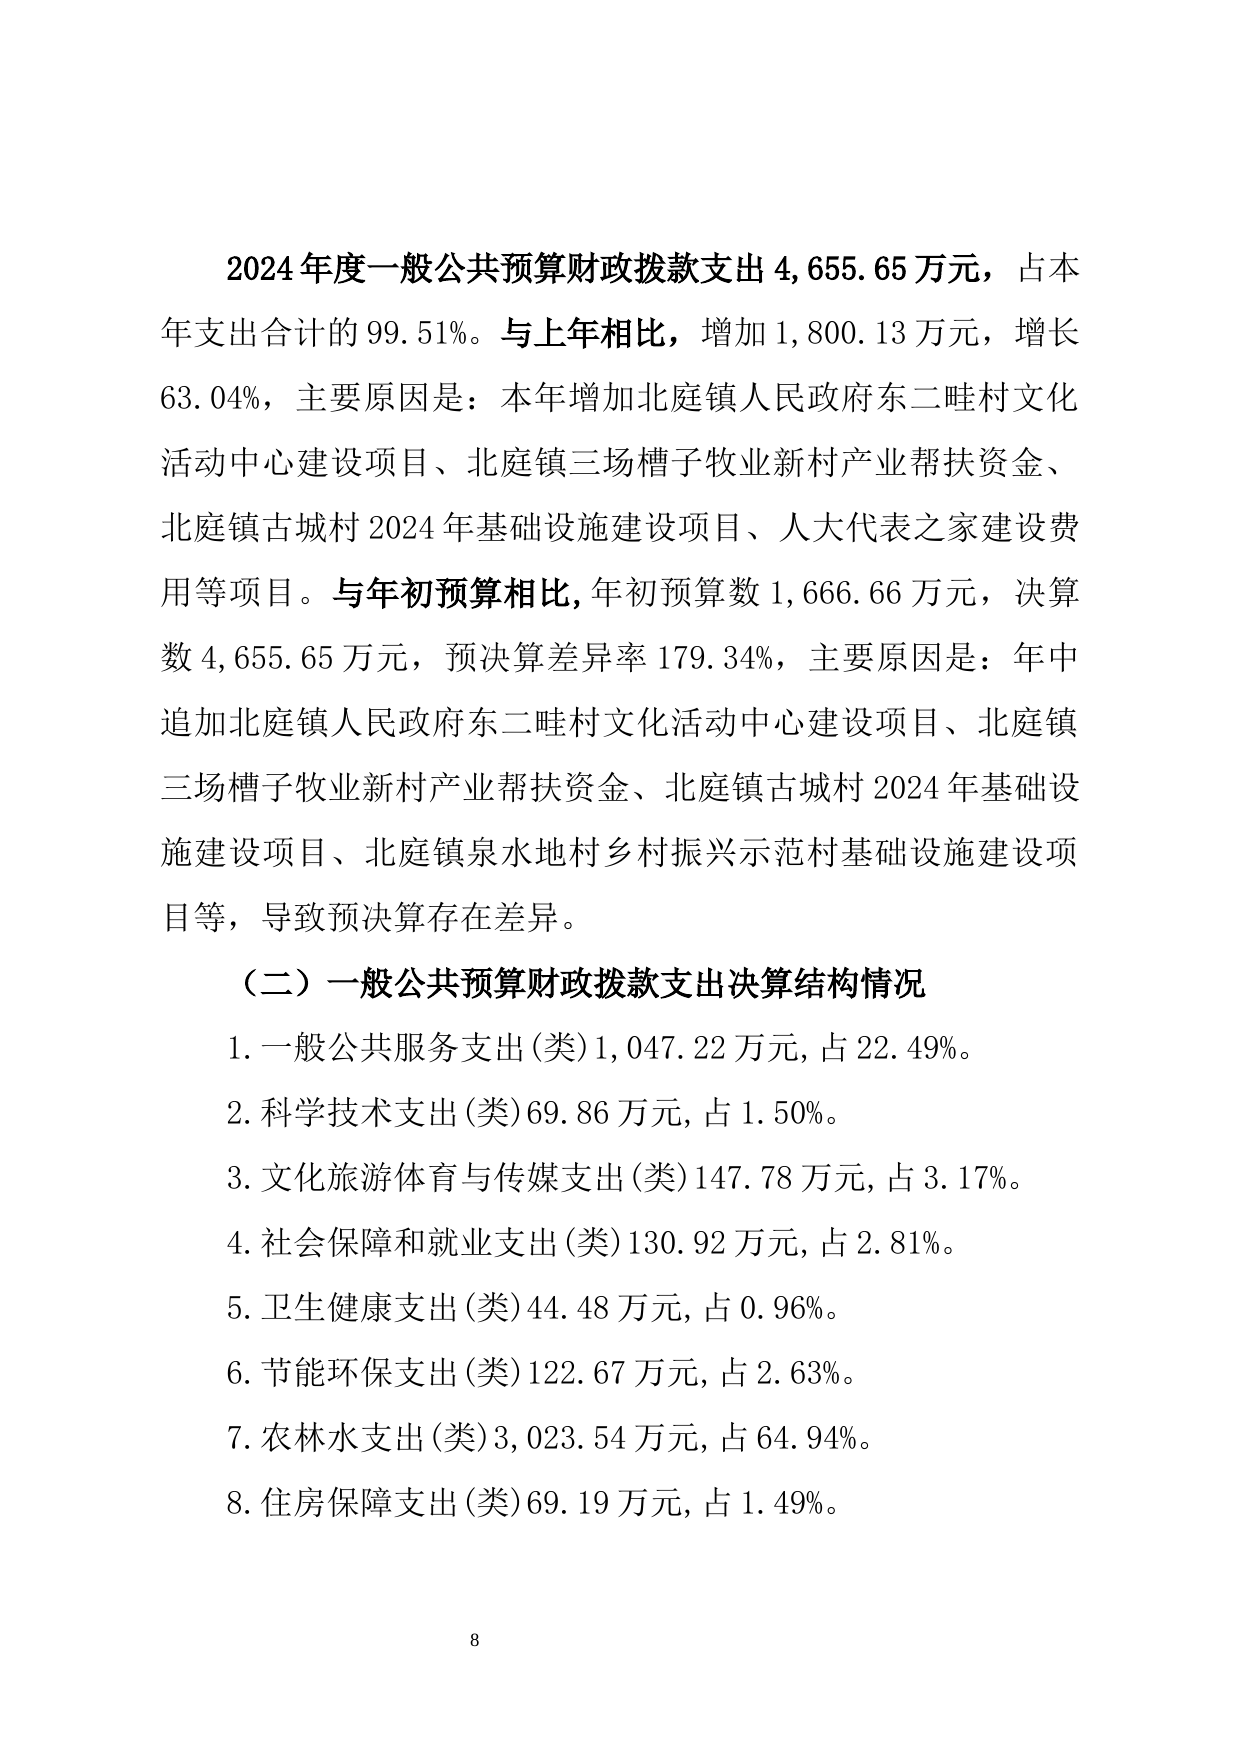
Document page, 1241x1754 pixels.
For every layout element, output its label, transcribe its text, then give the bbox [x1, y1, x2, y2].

text 2024年度一般公共预算财政拨款支出4,655.65万元，占本年支出合计的99.51%。与上年相比，增加1,800.13万元，增长63.04%，主要原因是：本年增加北庭镇人民政府东二畦村文化活动中心建设项目、北庭镇三场槽子牧业新村产业帮扶资金、北庭镇古城村2024年基础设施建设项目、人大代表之家建设费用等项目。与年初预算相比,年初预算数1,666.66万元，决算数4,655.65万元，预决算差异率179.34%，主要原因是：年中追加北庭镇人民政府东二畦村文化活动中心建设项目、北庭镇三场槽子牧业新村产业帮扶资金、北庭镇古城村2024年基础设施建设项目、北庭镇泉水地村乡村振兴示范村基础设施建设项目等，导致预决算存在差异。 [159, 233, 1081, 948]
text （二）一般公共预算财政拨款支出决算结构情况 [159, 948, 1081, 1013]
text 3.文化旅游体育与传媒支出(类)147.78万元,占3.17%。 [159, 1143, 1081, 1208]
text 7.农林水支出(类)3,023.54万元,占64.94%。 [159, 1403, 1081, 1468]
text 5.卫生健康支出(类)44.48万元,占0.96%。 [159, 1273, 1081, 1338]
text 1.一般公共服务支出(类)1,047.22万元,占22.49%。 [159, 1013, 1081, 1078]
text 2.科学技术支出(类)69.86万元,占1.50%。 [159, 1078, 1081, 1143]
text 4.社会保障和就业支出(类)130.92万元,占2.81%。 [159, 1208, 1081, 1273]
text 8.住房保障支出(类)69.19万元,占1.49%。 [159, 1468, 1081, 1533]
text 6.节能环保支出(类)122.67万元,占2.63%。 [159, 1338, 1081, 1403]
